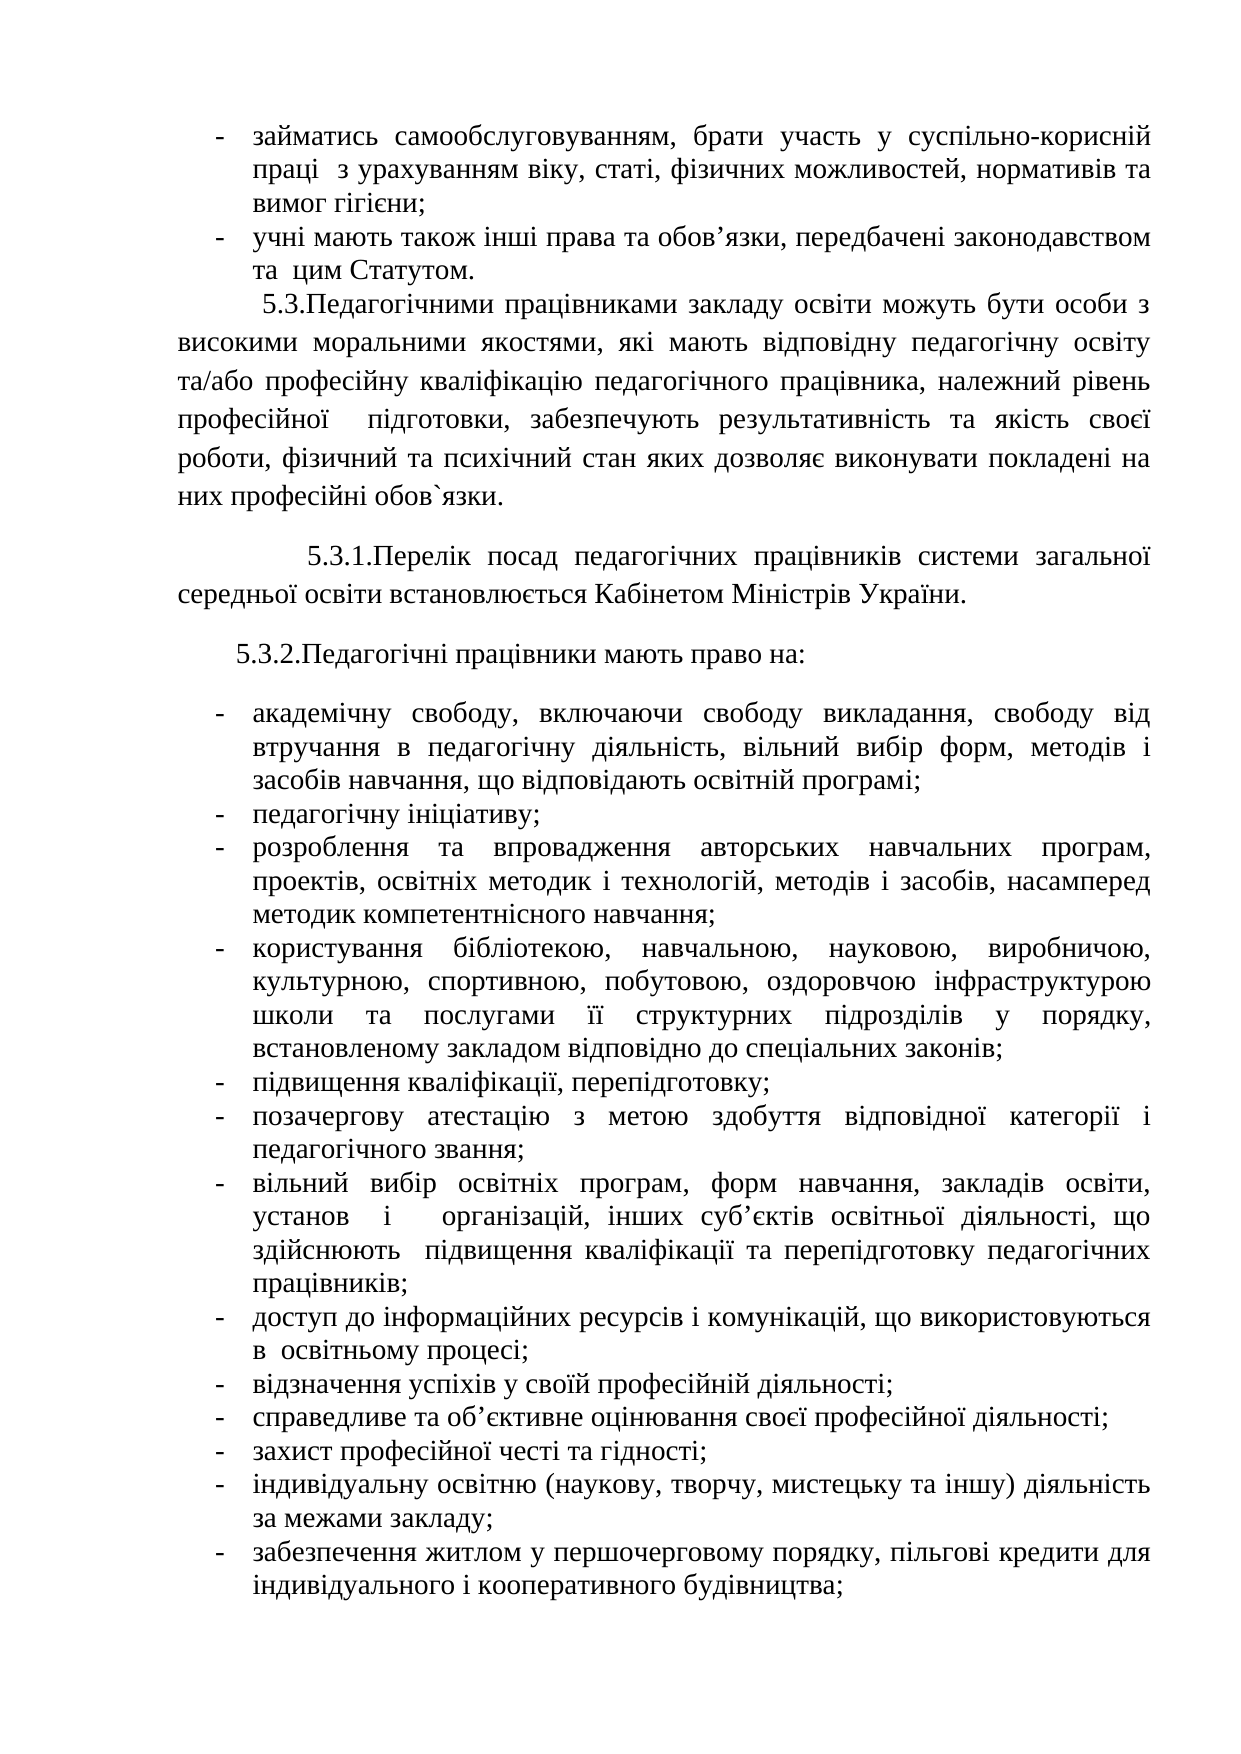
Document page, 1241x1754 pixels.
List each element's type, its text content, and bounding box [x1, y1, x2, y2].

list справедливе та об’єктивне оцінювання своєї професійної діяльності; [215, 1399, 1152, 1433]
list користування бібліотекою, навчальною, науковою, виробничою, культурною, спортивною, побутовою, оздоровчою інфраструктурою школи та послугами її структурних підрозділів у порядку, встановленому закладом відповідно до спеціальних законів; [215, 930, 1152, 1064]
list відзначення успіхів у своїй професійній діяльності; [215, 1366, 1152, 1399]
list забезпечення житлом у першочерговому порядку, пільгові кредити для індивідуального і кооперативного будівництва; [215, 1534, 1152, 1601]
list розроблення та впровадження авторських навчальних програм, проектів, освітніх методик і технологій, методів і засобів, насамперед методик компетентнісного навчання; [215, 829, 1152, 930]
list доступ до інформаційних ресурсів і комунікацій, що використовуються в освітньому процесі; [215, 1299, 1152, 1366]
list підвищення кваліфікації, перепідготовку; [215, 1064, 1152, 1098]
list індивідуальну освітню (наукову, творчу, мистецьку та іншу) діяльність за межами закладу; [215, 1467, 1152, 1534]
text 5.3.Педагогічними працівниками закладу освіти можуть бути особи з високими моральними якостями, які мають відповідну педагогічну освіту та/або професійну кваліфікацію педагогічного працівника, належний рівень професійної підготовки, забезпечують результативність та якість своєї роботи, фізичний та психічний стан яких дозволяє виконувати покладені на них професійні обов`язки. [177, 286, 1152, 512]
list вільний вибір освітніх програм, форм навчання, закладів освіти, установ і організацій, інших суб’єктів освітньої діяльності, що здійснюють підвищення кваліфікації та перепідготовку педагогічних працівників; [215, 1165, 1152, 1299]
list займатись самообслуговуванням, брати участь у суспільно-корисній праці з урахуванням віку, статі, фізичних можливостей, нормативів та вимог гігієни; [215, 118, 1152, 219]
list захист професійної честі та гідності; [215, 1433, 1152, 1467]
list академічну свободу, включаючи свободу викладання, свободу від втручання в педагогічну діяльність, вільний вибір форм, методів і засобів навчання, що відповідають освітній програмі; [215, 695, 1152, 796]
list позачергову атестацію з метою здобуття відповідної категорії і педагогічного звання; [215, 1098, 1152, 1165]
text 5.3.1.Перелік посад педагогічних працівників системи загальної середньої освіти встановлюється Кабінетом Міністрів України. [177, 538, 1152, 610]
text 5.3.2.Педагогічні працівники мають право на: [177, 636, 1152, 669]
list учні мають також інші права та обов’язки, передбачені законодавством та цим Статутом. [215, 219, 1152, 286]
list педагогічну ініціативу; [215, 796, 1152, 829]
